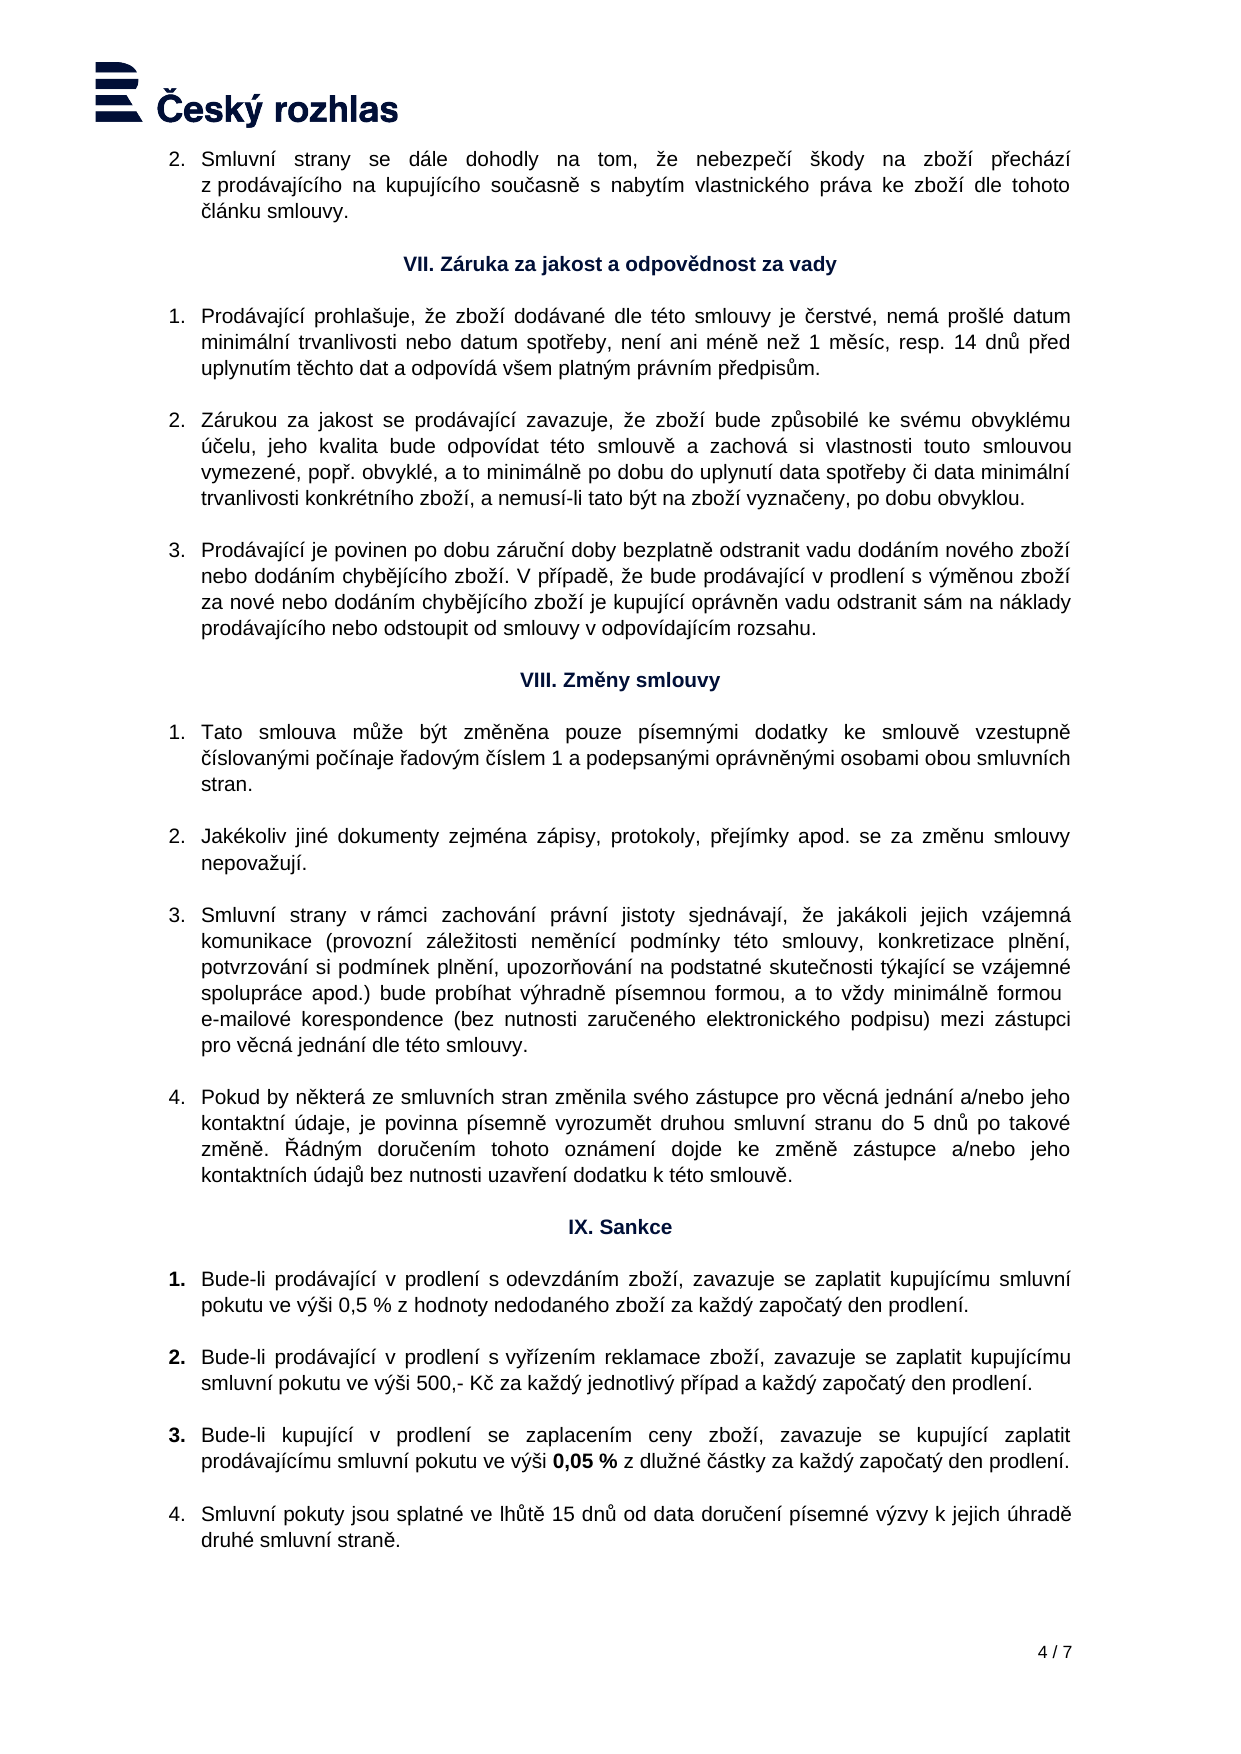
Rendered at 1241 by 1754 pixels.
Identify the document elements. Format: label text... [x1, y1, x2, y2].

picture [95, 62, 398, 128]
list Smluvní strany v rámci zachování právní jistoty sjednávají, že jakákoli jejich vzájemná komunikace (provozní záležitosti neměnící podmínky této smlouvy, konkretizace plnění, potvrzování si podmínek plnění, upozorňování na podstatné skutečnosti týkající se vzájemné spolupráce apod.) bude probíhat výhradně písemnou formou, a to vždy minimálně formou e-mailové korespondence (bez nutnosti zaručeného elektronického podpisu) mezi zástupci pro věcná jednání dle této smlouvy. [168, 901, 1072, 1057]
list Smluvní strany se dále dohodly na tom, že nebezpečí škody na zboží přechází z prodávajícího na kupujícího současně s nabytím vlastnického práva ke zboží dle tohoto článku smlouvy. [168, 146, 1072, 224]
list Prodávající prohlašuje, že zboží dodávané dle této smlouvy je čerstvé, nemá prošlé datum minimální trvanlivosti nebo datum spotřeby, není ani méně než 1 měsíc, resp. 14 dnů před uplynutím těchto dat a odpovídá všem platným právním předpisům. [168, 302, 1072, 380]
list Jakékoliv jiné dokumenty zejména zápisy, protokoly, přejímky apod. se za změnu smlouvy nepovažují. [168, 823, 1072, 875]
list Pokud by některá ze smluvních stran změnila svého zástupce pro věcná jednání a/nebo jeho kontaktní údaje, je povinna písemně vyrozumět druhou smluvní stranu do 5 dnů po takové změně. Řádným doručením tohoto oznámení dojde ke změně zástupce a/nebo jeho kontaktních údajů bez nutnosti uzavření dodatku k této smlouvě. [168, 1083, 1072, 1188]
list Prodávající je povinen po dobu záruční doby bezplatně odstranit vadu dodáním nového zboží nebo dodáním chybějícího zboží. V případě, že bude prodávající v prodlení s výměnou zboží za nové nebo dodáním chybějícího zboží je kupující oprávněn vadu odstranit sám na náklady prodávajícího nebo odstoupit od smlouvy v odpovídajícím rozsahu. [168, 537, 1072, 641]
list Bude-li prodávající v prodlení s odevzdáním zboží, zavazuje se zaplatit kupujícímu smluvní pokutu ve výši 0,5 % z hodnoty nedodaného zboží za každý započatý den prodlení. [168, 1266, 1072, 1318]
list Bude-li kupující v prodlení se zaplacením ceny zboží, zavazuje se kupující zaplatit prodávajícímu smluvní pokutu ve výši 0,05 % z dlužné částky za každý započatý den prodlení. [168, 1422, 1072, 1474]
list Smluvní pokuty jsou splatné ve lhůtě 15 dnů od data doručení písemné výzvy k jejich úhradě druhé smluvní straně. [168, 1500, 1072, 1552]
subtitle Záruka za jakost a odpovědnost za vady [168, 250, 1072, 276]
subtitle Sankce [168, 1214, 1072, 1240]
list Zárukou za jakost se prodávající zavazuje, že zboží bude způsobilé ke svému obvyklému účelu, jeho kvalita bude odpovídat této smlouvě a zachová si vlastnosti touto smlouvou vymezené, popř. obvyklé, a to minimálně po dobu do uplynutí data spotřeby či data minimální trvanlivosti konkrétního zboží, a nemusí-li tato být na zboží vyznačeny, po dobu obvyklou. [168, 406, 1072, 511]
subtitle Změny smlouvy [168, 667, 1072, 693]
list Bude-li prodávající v prodlení s vyřízením reklamace zboží, zavazuje se zaplatit kupujícímu smluvní pokutu ve výši 500,- Kč za každý jednotlivý případ a každý započatý den prodlení. [168, 1344, 1072, 1396]
list Tato smlouva může být změněna pouze písemnými dodatky ke smlouvě vzestupně číslovanými počínaje řadovým číslem 1 a podepsanými oprávněnými osobami obou smluvních stran. [168, 719, 1072, 797]
